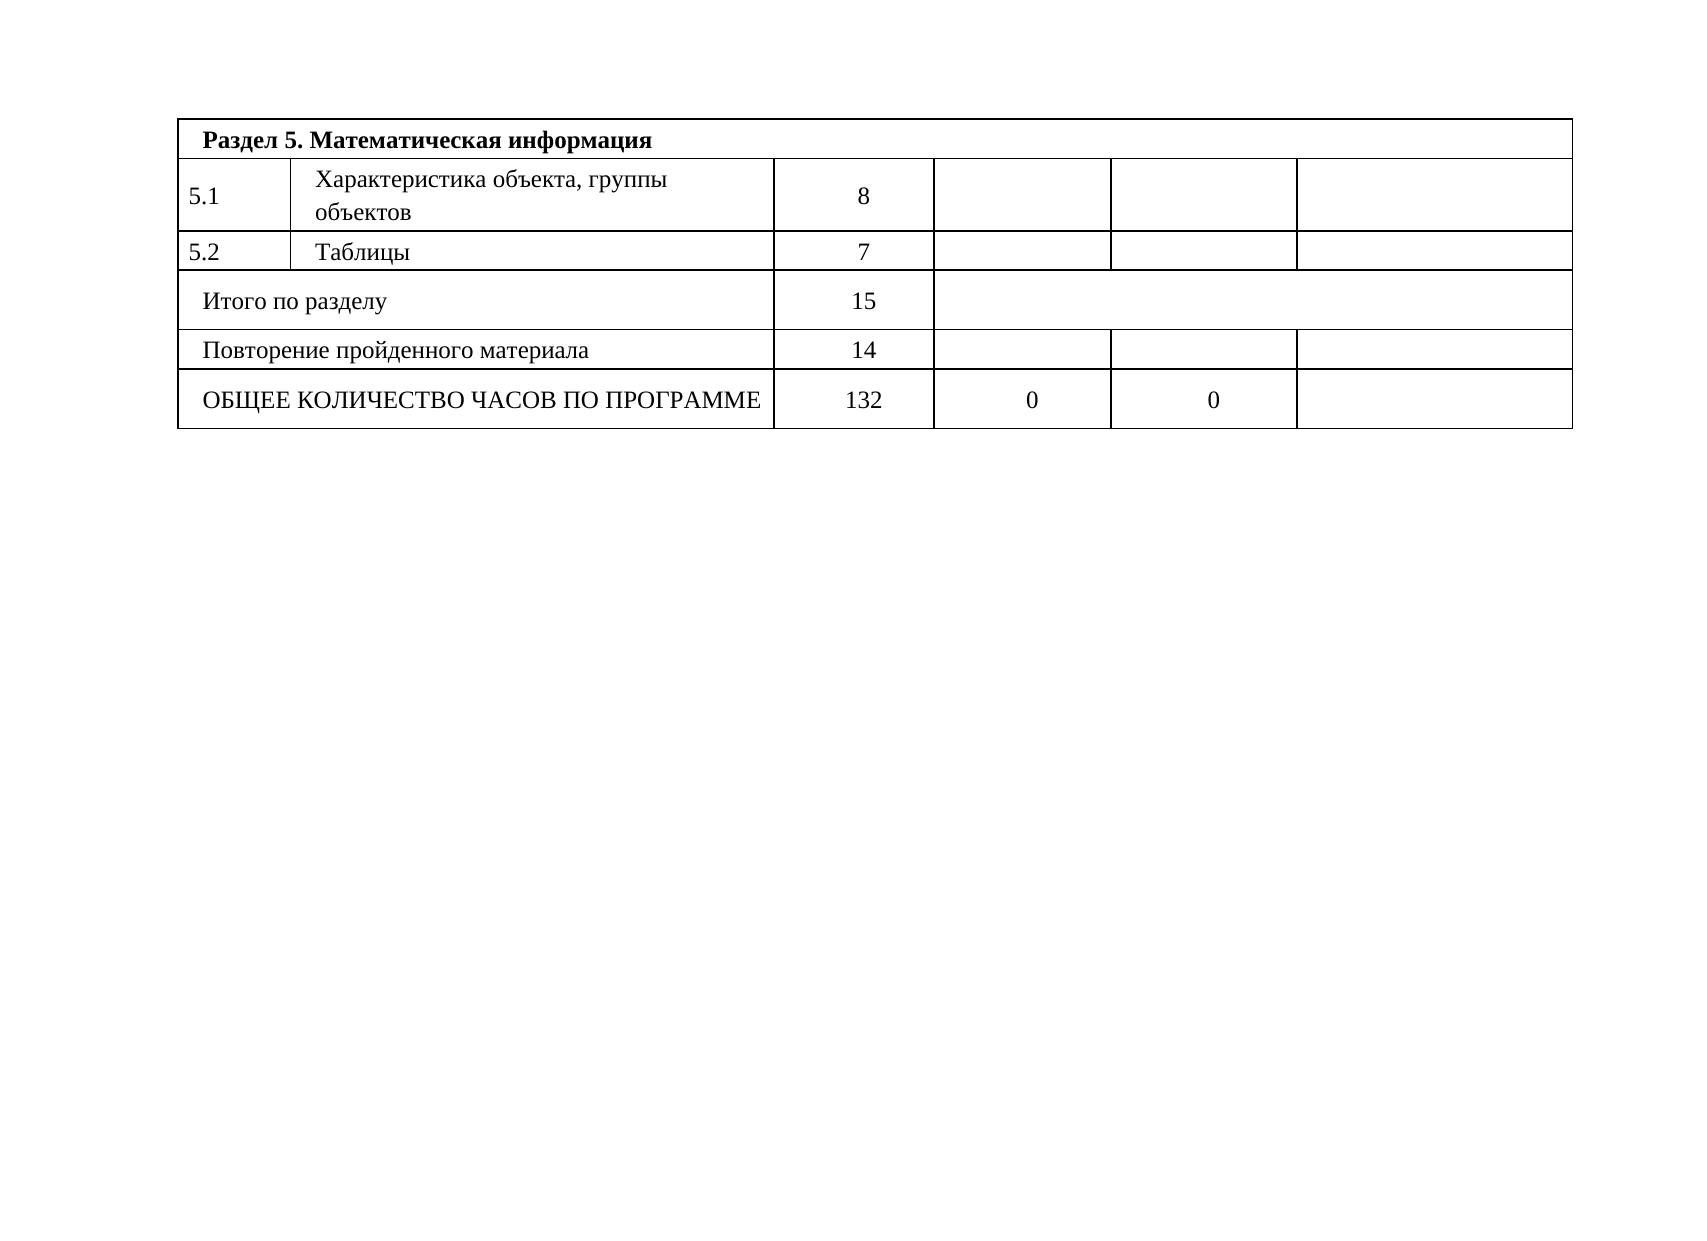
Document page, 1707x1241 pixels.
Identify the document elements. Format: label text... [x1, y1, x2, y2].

table_cell 0 [1112, 370, 1296, 428]
table_cell [1112, 232, 1296, 269]
table_cell [1298, 330, 1572, 368]
table_cell 8 [775, 159, 933, 230]
table_cell Характеристика объекта, группы объектов [291, 159, 773, 230]
table_cell Раздел 5. Математическая информация [179, 120, 1572, 157]
table_cell Повторение пройденного материала [179, 330, 773, 368]
table_cell 5.1 [179, 159, 290, 230]
table_cell Итого по разделу [179, 271, 773, 329]
table_cell [1298, 159, 1572, 230]
table_cell Таблицы [291, 232, 773, 269]
table_cell [1112, 159, 1296, 230]
table_cell [935, 271, 1572, 329]
table_cell [1112, 330, 1296, 368]
table_cell 132 [775, 370, 933, 428]
table_cell 14 [775, 330, 933, 368]
table_cell [935, 159, 1110, 230]
table_cell ОБЩЕЕ КОЛИЧЕСТВО ЧАСОВ ПО ПРОГРАММЕ [179, 370, 773, 428]
table_cell 7 [775, 232, 933, 269]
table_cell 15 [775, 271, 933, 329]
table_cell 5.2 [179, 232, 290, 269]
table_cell 0 [935, 370, 1110, 428]
table_cell [1298, 232, 1572, 269]
table_cell [935, 330, 1110, 368]
table_cell [1298, 370, 1572, 428]
table_cell [935, 232, 1110, 269]
